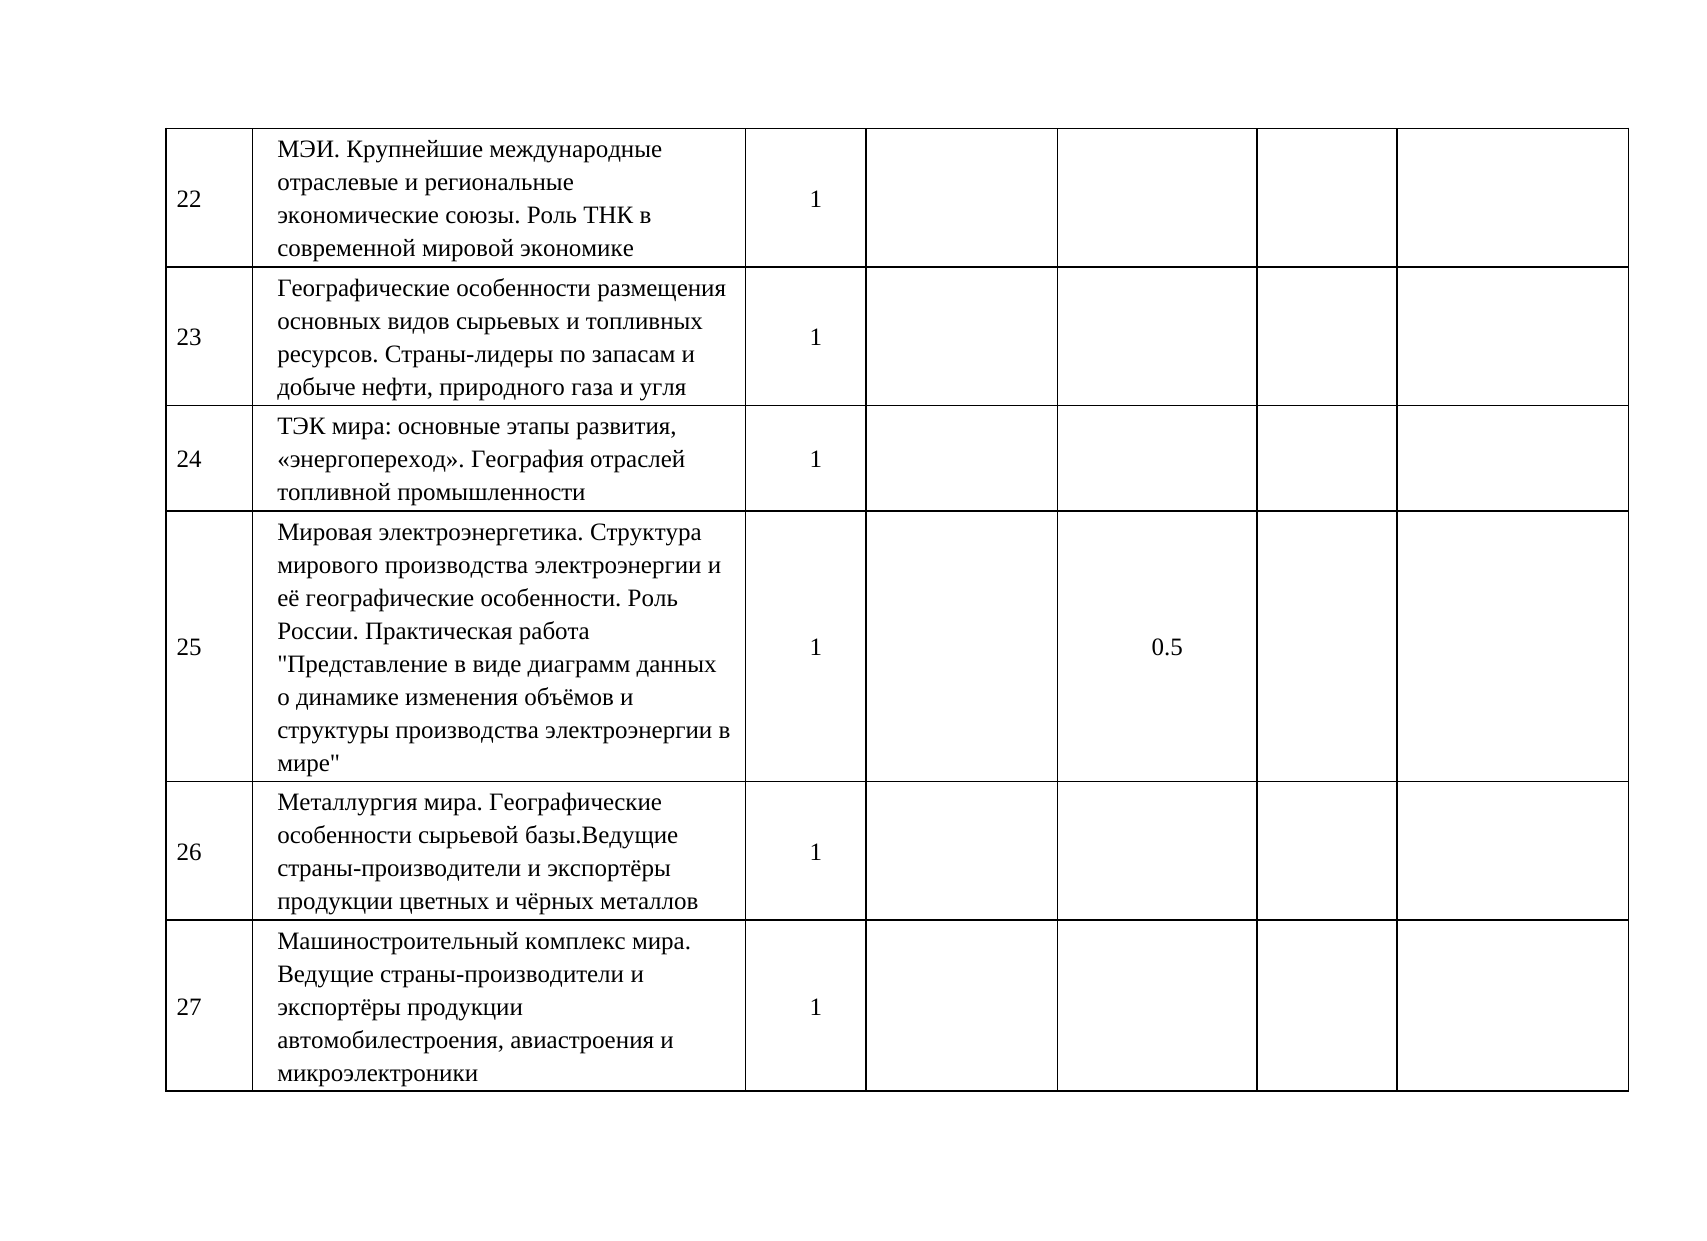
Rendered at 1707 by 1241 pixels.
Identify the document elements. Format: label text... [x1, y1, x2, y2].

table_cell [1258, 129, 1396, 266]
table_cell [867, 129, 1057, 266]
table_cell 1 [746, 782, 865, 919]
table_cell 1 [746, 268, 865, 404]
table_cell 25 [167, 512, 252, 781]
table_cell [1398, 512, 1628, 781]
table_cell Географические особенности размещения основных видов сырьевых и топливных ресурсов. Страны-лидеры по запасам и добыче нефти, природного газа и угля [253, 268, 745, 404]
table_cell 27 [167, 921, 252, 1090]
table_cell Мировая электроэнергетика. Структура мирового производства электроэнергии и её географические особенности. Роль России. Практическая работа "Представление в виде диаграмм данных о динамике изменения объёмов и структуры производства электроэнергии в мире" [253, 512, 745, 781]
table_cell [867, 782, 1057, 919]
table_cell [1398, 129, 1628, 266]
table_cell Машиностроительный комплекс мира. Ведущие страны-производители и экспортёры продукции автомобилестроения, авиастроения и микроэлектроники [253, 921, 745, 1090]
table_cell [867, 921, 1057, 1090]
table_cell [1058, 268, 1256, 404]
table_cell [1258, 406, 1396, 510]
table_cell 23 [167, 268, 252, 404]
table_cell 1 [746, 512, 865, 781]
table_cell [1058, 129, 1256, 266]
table_cell [867, 268, 1057, 404]
table_cell МЭИ. Крупнейшие международные отраслевые и региональные экономические союзы. Роль ТНК в современной мировой экономике [253, 129, 745, 266]
table_cell [1398, 782, 1628, 919]
table_cell [1398, 406, 1628, 510]
table_cell 1 [746, 129, 865, 266]
table_cell [1398, 268, 1628, 404]
table_cell [867, 406, 1057, 510]
table_cell [1058, 921, 1256, 1090]
table_cell [1398, 921, 1628, 1090]
table_cell Металлургия мира. Географические особенности сырьевой базы.Ведущие страны-производители и экспортёры продукции цветных и чёрных металлов [253, 782, 745, 919]
table_cell [1058, 782, 1256, 919]
table_cell [1258, 268, 1396, 404]
table_cell [1258, 921, 1396, 1090]
table_cell 0.5 [1058, 512, 1256, 781]
table_cell 1 [746, 406, 865, 510]
table_cell [867, 512, 1057, 781]
table_cell ТЭК мира: основные этапы развития, «энергопереход». География отраслей топливной промышленности [253, 406, 745, 510]
table_cell [1058, 406, 1256, 510]
table_cell 26 [167, 782, 252, 919]
table_cell 1 [746, 921, 865, 1090]
table_cell 24 [167, 406, 252, 510]
table_cell [1258, 512, 1396, 781]
table_cell 22 [167, 129, 252, 266]
table_cell [1258, 782, 1396, 919]
